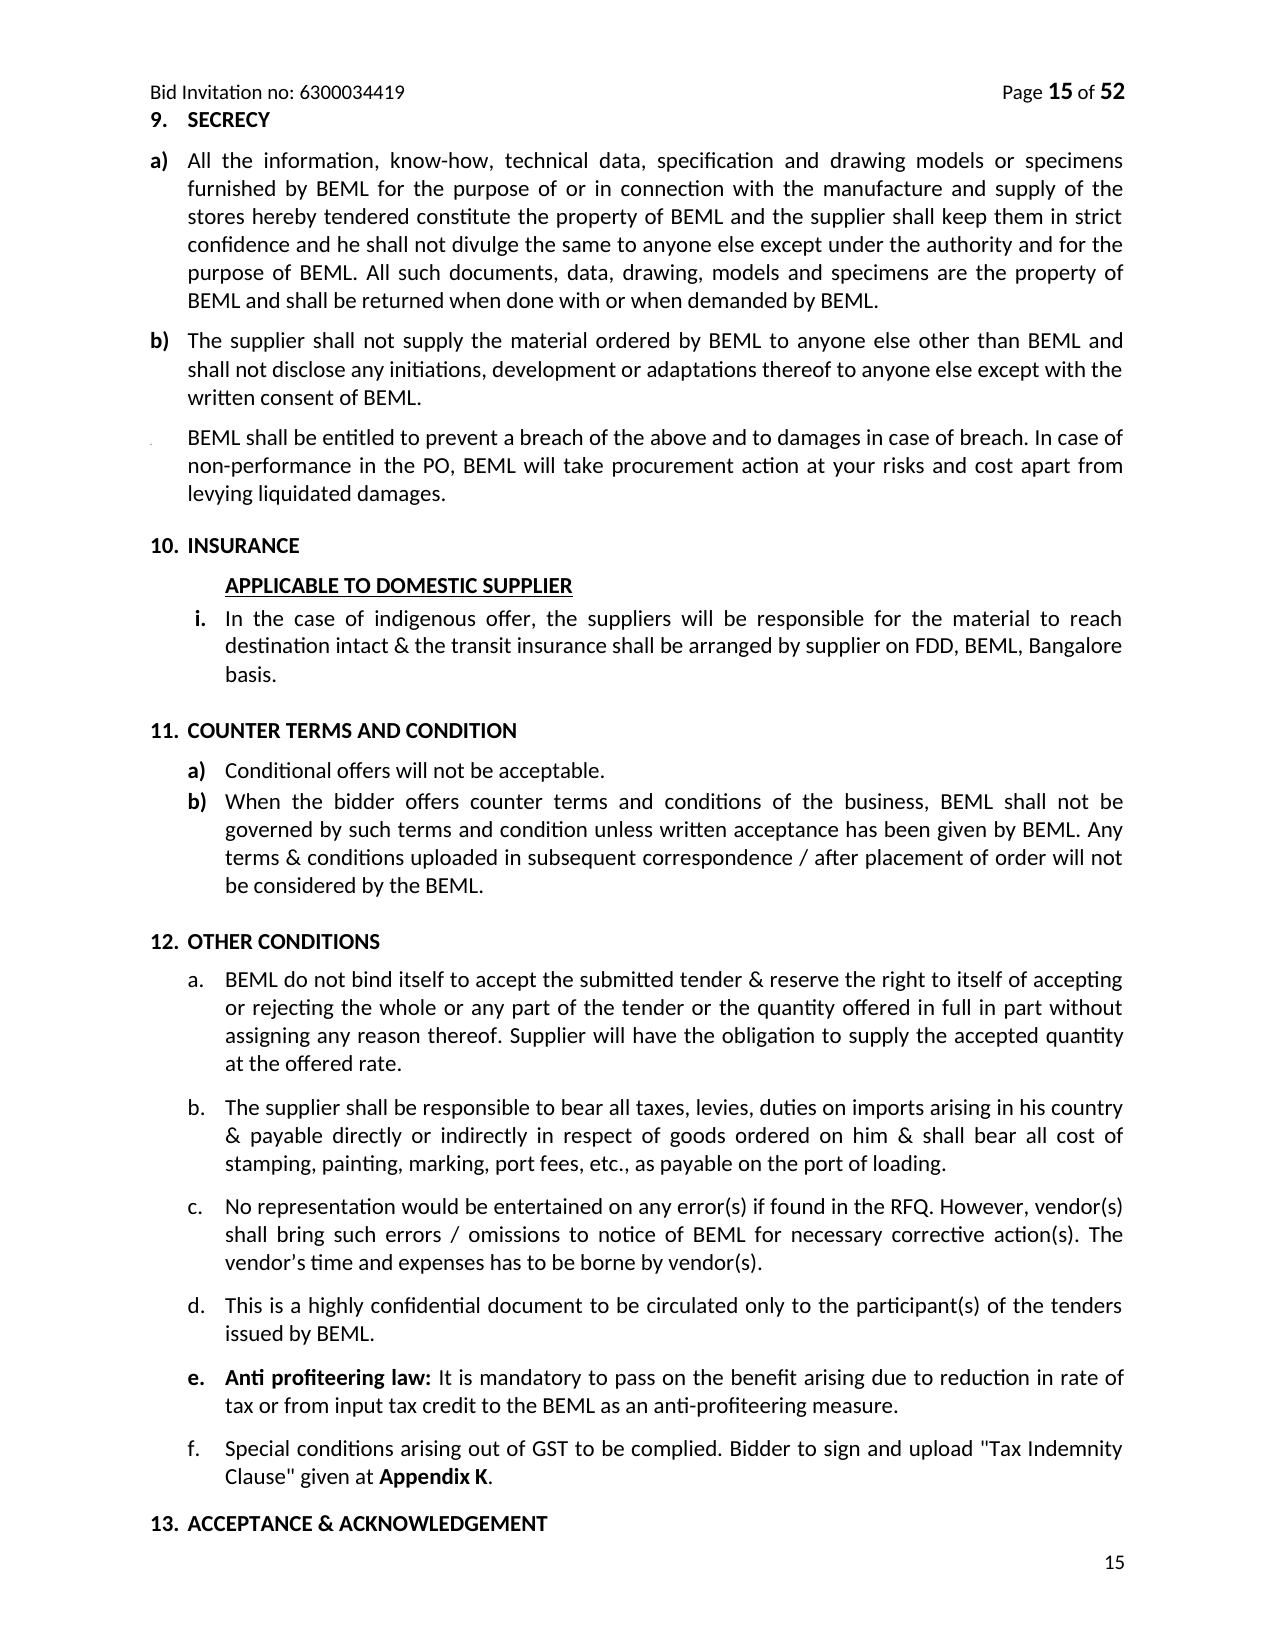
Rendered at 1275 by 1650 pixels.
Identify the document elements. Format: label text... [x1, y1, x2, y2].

list ACCEPTANCE & ACKNOWLEDGEMENT [150, 1509, 1125, 1537]
text APPLICABLE TO DOMESTIC SUPPLIER [225, 571, 1125, 599]
list The supplier shall not supply the material ordered by BEML to anyone else other than BEML and shall not disclose any initiations, development or adaptations thereof to anyone else except with the written consent of BEML. [150, 327, 1125, 411]
list In the case of indigenous offer, the suppliers will be responsible for the material to reach destination intact & the transit insurance shall be arranged by supplier on FDD, BEML, Bangalore basis. [206, 604, 1125, 688]
list This is a highly confidential document to be circulated only to the participant(s) of the tenders issued by BEML. [187, 1292, 1125, 1348]
list Anti profiteering law: It is mandatory to pass on the benefit arising due to reduction in rate of tax or from input tax credit to the BEML as an anti-profiteering measure. [187, 1363, 1125, 1419]
list Special conditions arising out of GST to be complied. Bidder to sign and upload "Tax Indemnity Clause" given at Appendix K. [187, 1434, 1125, 1490]
list The supplier shall be responsible to bear all taxes, levies, duties on imports arising in his country & payable directly or indirectly in respect of goods ordered on him & shall bear all cost of stamping, painting, marking, port fees, etc., as payable on the port of loading. [187, 1093, 1125, 1177]
list Conditional offers will not be acceptable. [187, 756, 1125, 784]
list SECRECY [150, 106, 1125, 133]
list No representation would be entertained on any error(s) if found in the RFQ. However, vendor(s) shall bring such errors / omissions to notice of BEML for necessary corrective action(s). The vendor’s time and expenses has to be borne by vendor(s). [187, 1192, 1125, 1276]
list INSURANCE [150, 531, 1125, 559]
list When the bidder offers counter terms and conditions of the business, BEML shall not be governed by such terms and condition unless written acceptance has been given by BEML. Any terms & conditions uploaded in subsequent correspondence / after placement of order will not be considered by the BEML. [187, 787, 1125, 899]
list COUNTER TERMS AND CONDITION [150, 716, 1125, 744]
list All the information, know-how, technical data, specification and drawing models or specimens furnished by BEML for the purpose of or in connection with the manufacture and supply of the stores hereby tendered constitute the property of BEML and the supplier shall keep them in strict confidence and he shall not divulge the same to anyone else except under the authority and for the purpose of BEML. All such documents, data, drawing, models and specimens are the property of BEML and shall be returned when done with or when demanded by BEML. [150, 146, 1125, 314]
list BEML do not bind itself to accept the submitted tender & reserve the right to itself of accepting or rejecting the whole or any part of the tender or the quantity offered in full in part without assigning any reason thereof. Supplier will have the obligation to supply the accepted quantity at the offered rate. [187, 965, 1125, 1077]
list OTHER CONDITIONS [150, 927, 1125, 955]
list BEML shall be entitled to prevent a breach of the above and to damages in case of breach. In case of non-performance in the PO, BEML will take procurement action at your risks and cost apart from levying liquidated damages. [150, 423, 1125, 507]
